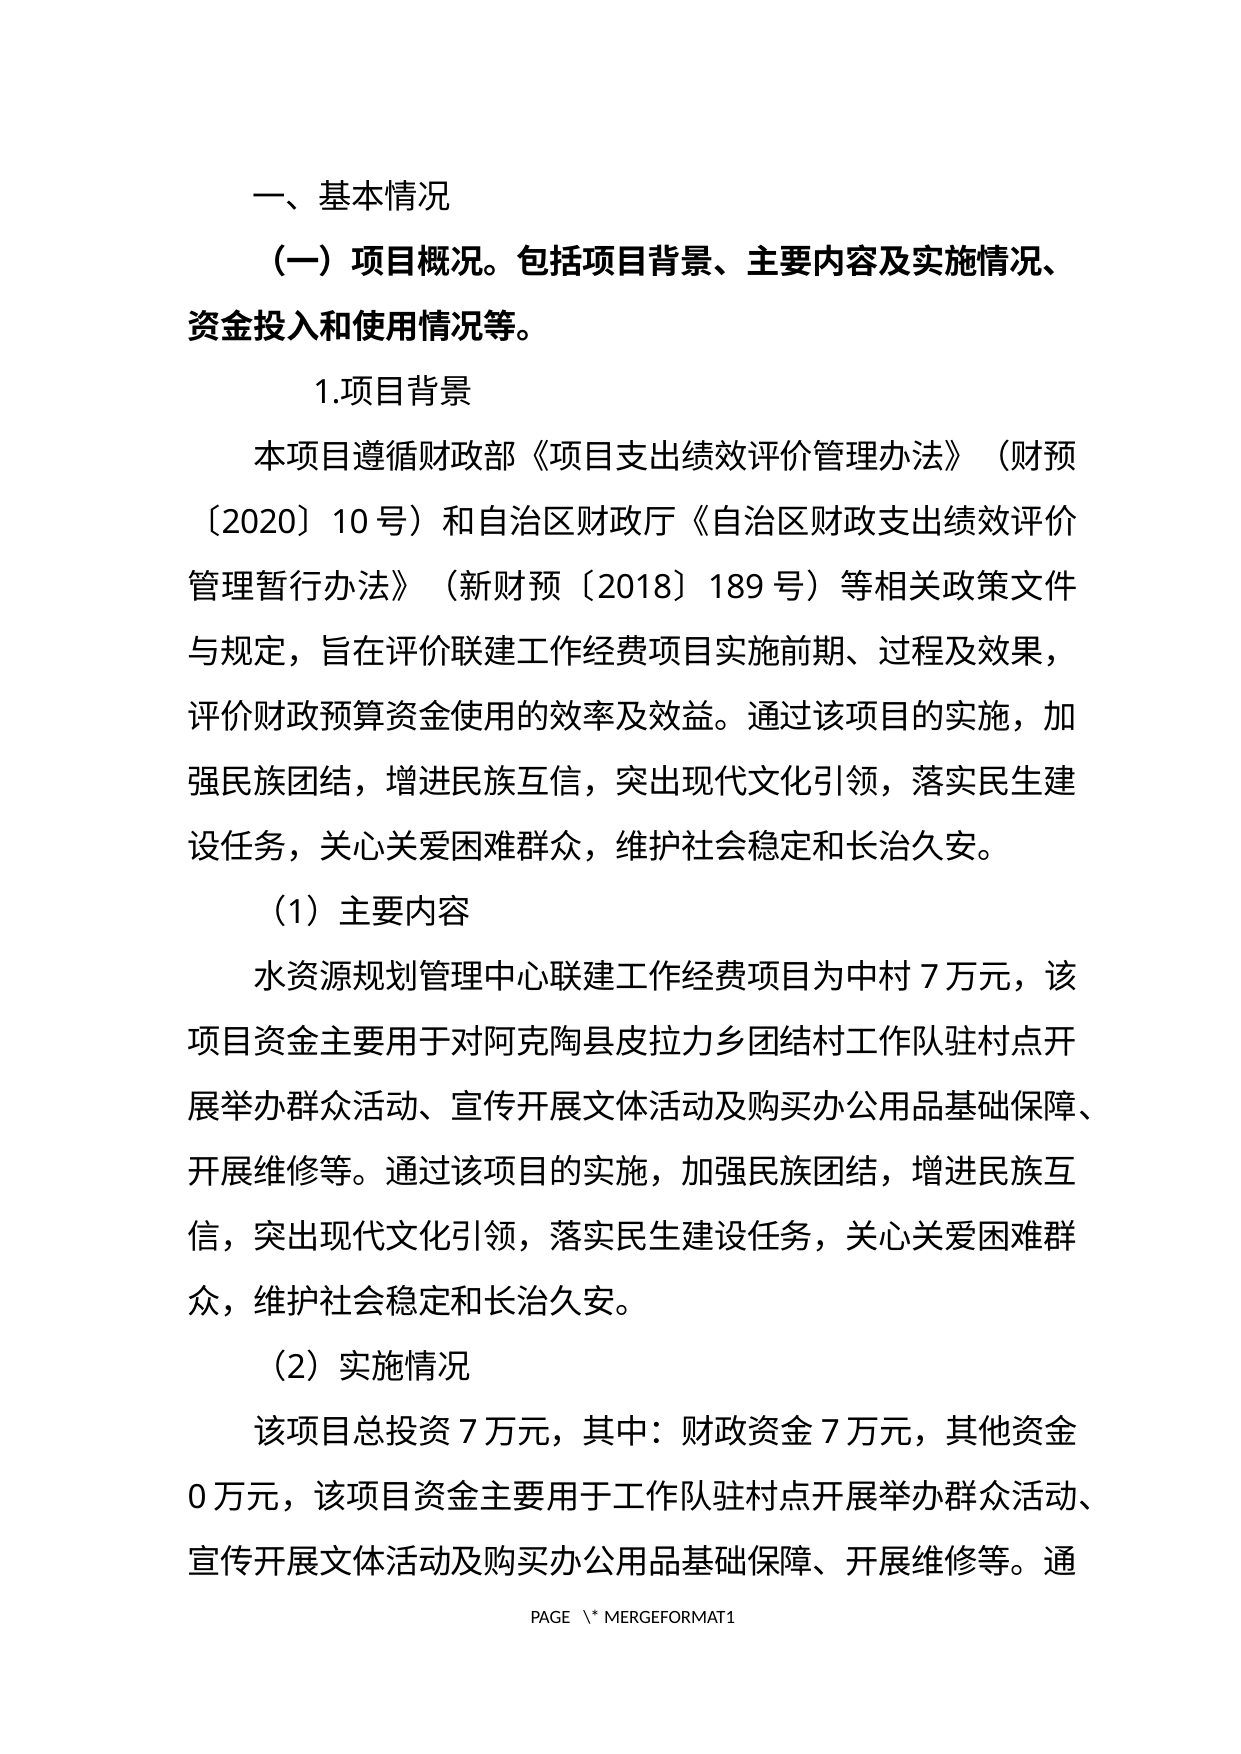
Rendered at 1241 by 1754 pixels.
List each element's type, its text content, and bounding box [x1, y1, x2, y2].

text 一、基本情况 [187, 162, 1078, 227]
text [187, 357, 1078, 1592]
text （一）项目概况。包括项目背景、主要内容及实施情况、资金投入和使用情况等。 [187, 227, 1078, 357]
